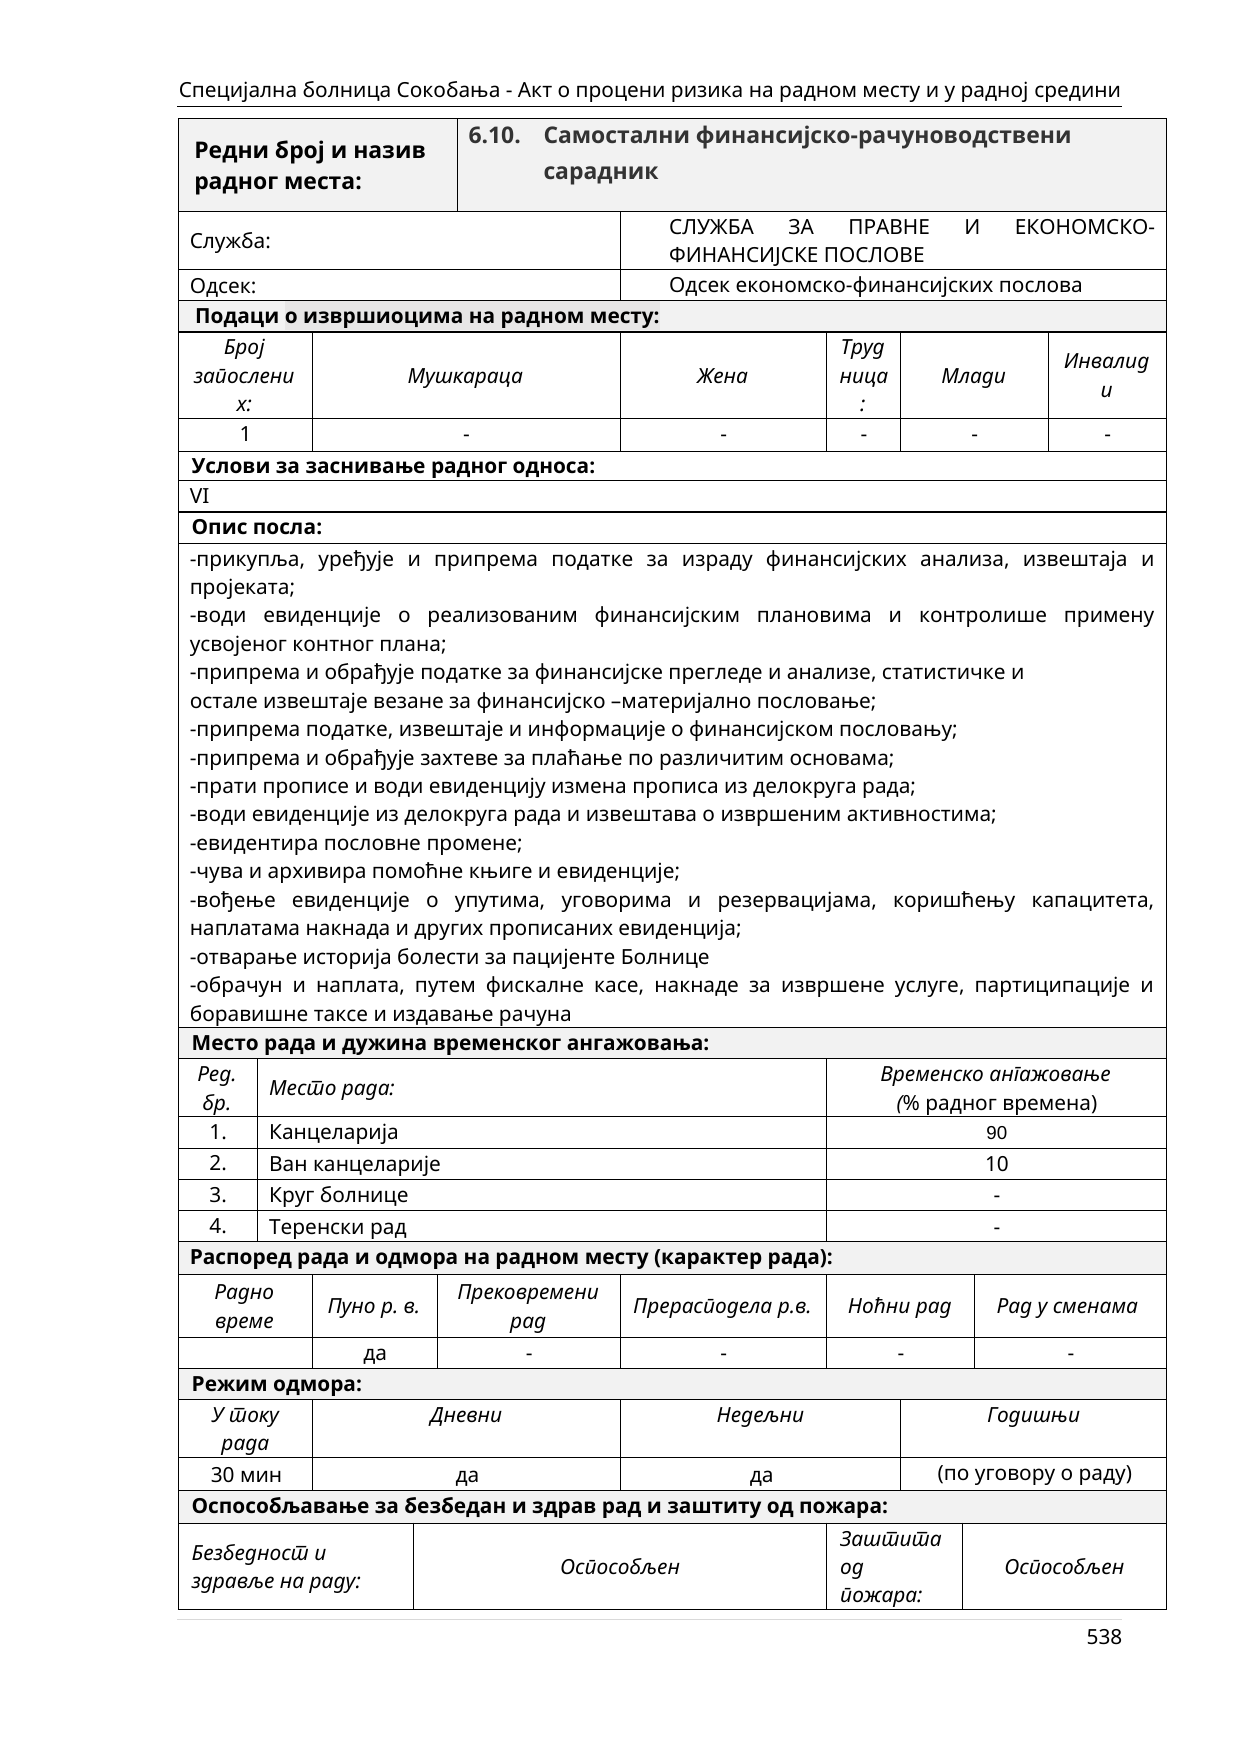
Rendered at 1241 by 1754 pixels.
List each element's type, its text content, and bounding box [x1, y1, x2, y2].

table_cell Оспособљен [414, 1524, 826, 1609]
table_cell Оспособљавање за безбедан и здрав рад и заштиту од пожара: [179, 1491, 1166, 1523]
table_cell Ноћни рад [827, 1275, 974, 1337]
table_cell Прековремени рад [438, 1275, 620, 1337]
table_cell Место рада: [258, 1059, 826, 1116]
table_cell Пуно р. в. [313, 1275, 437, 1337]
table_cell 30 мин [179, 1458, 312, 1490]
table_cell Служба: [179, 212, 620, 269]
table_cell Одсек економско-финансијских послова [621, 270, 1166, 300]
table_cell (по уговору о раду) [901, 1458, 1166, 1490]
table_cell да [313, 1458, 620, 1490]
table_cell У току рада [179, 1400, 312, 1457]
table_cell да [621, 1458, 900, 1490]
table_cell Ред. бр. [179, 1059, 257, 1116]
table_cell Ван канцеларије [258, 1149, 826, 1179]
table_cell Годишњи [901, 1400, 1166, 1457]
table_cell - [827, 1338, 974, 1368]
table_cell - [438, 1338, 620, 1368]
table_cell Прерасподела р.в. [621, 1275, 826, 1337]
table_cell 1. [179, 1117, 257, 1147]
table_cell Радно време [179, 1275, 312, 1337]
table_cell - [1049, 419, 1166, 451]
table_cell 2. [179, 1149, 257, 1179]
table_cell 4. [179, 1211, 257, 1241]
table_cell Временско ангажовање (% радног времена) [827, 1059, 1166, 1116]
table_cell Инвалиди [1049, 333, 1166, 418]
table_cell да [313, 1338, 437, 1368]
table_header Редни број и назив радног места: [179, 119, 457, 211]
table_cell VI [179, 481, 1166, 511]
table_cell Место рада и дужина временског ангажовања: [179, 1028, 1166, 1058]
table_cell - [901, 419, 1048, 451]
table_cell Режим одмора: [179, 1369, 1166, 1399]
table_cell 90 [827, 1117, 1166, 1147]
table_cell 1 [179, 419, 312, 451]
table_header Самостални финансијско-рачуноводствени сарадник [458, 119, 1166, 211]
table_cell Заштита од пожара: [827, 1524, 962, 1609]
table_cell Недељни [621, 1400, 900, 1457]
table_cell 10 [827, 1149, 1166, 1179]
table_cell [179, 1338, 312, 1368]
table_cell Трудница: [827, 333, 900, 418]
table_cell Опис посла: [179, 513, 1166, 543]
table_cell -прикупља, уређује и припрема податке за израду финансијских анализа, извештаја и пројеката; -води евиденције о реализованим финансијским плановима и контролише примену усвојеног контног плана; -припрема и обрађује податке за финансијске прегледе и анализе, статистичке и остале извештаје везане за финансијско –материјално пословање; -припрема податке, извештаје и информације о финансијском пословању; -припрема и обрађује захтеве за плаћање по различитим основама; -прати прописе и води евиденцију измена прописа из делокруга рада; -води евиденције из делокруга рада и извештава о извршеним активностима; -евидентира пословне промене; -чува и архивира помоћне књиге и евиденције; -вођење евиденције о упутима, уговорима и резервацијама, коришћењу капацитета, наплатама накнада и других прописаних евиденција; -отварање историја болести за пацијенте Болнице -обрачун и наплата, путем фискалне касе, накнаде за извршене услуге, партиципације и боравишне таксе и издавање рачуна [179, 544, 1166, 1027]
table_cell Дневни [313, 1400, 620, 1457]
table_cell Жена [621, 333, 826, 418]
table_cell Канцеларија [258, 1117, 826, 1147]
table_cell Круг болнице [258, 1180, 826, 1210]
table_cell Теренски рад [258, 1211, 826, 1241]
table_cell 3. [179, 1180, 257, 1210]
table_cell Рад у сменама [975, 1275, 1166, 1337]
table_cell Број запослених: [179, 333, 312, 418]
table_cell Услови за заснивање радног односа: [179, 452, 1166, 480]
table_cell Безбедност и здравље на раду: [179, 1524, 413, 1609]
table_cell - [313, 419, 620, 451]
table_cell - [975, 1338, 1166, 1368]
table_cell Оспособљен [963, 1524, 1166, 1609]
table_cell Млади [901, 333, 1048, 418]
table_cell Мушкараца [313, 333, 620, 418]
table_cell - [827, 1211, 1166, 1241]
table_cell - [621, 419, 826, 451]
table_cell - [621, 1338, 826, 1368]
table_cell Подаци о извршиоцима на радном месту: [179, 301, 1166, 331]
table_cell Одсек: [179, 270, 620, 300]
table_cell - [827, 1180, 1166, 1210]
table_cell - [827, 419, 900, 451]
table_cell Распоред рада и одмора на радном месту (карактер рада): [179, 1242, 1166, 1274]
table_cell СЛУЖБА ЗА ПРАВНЕ И ЕКОНОМСКО-ФИНАНСИЈСКЕ ПОСЛОВЕ [621, 212, 1166, 269]
